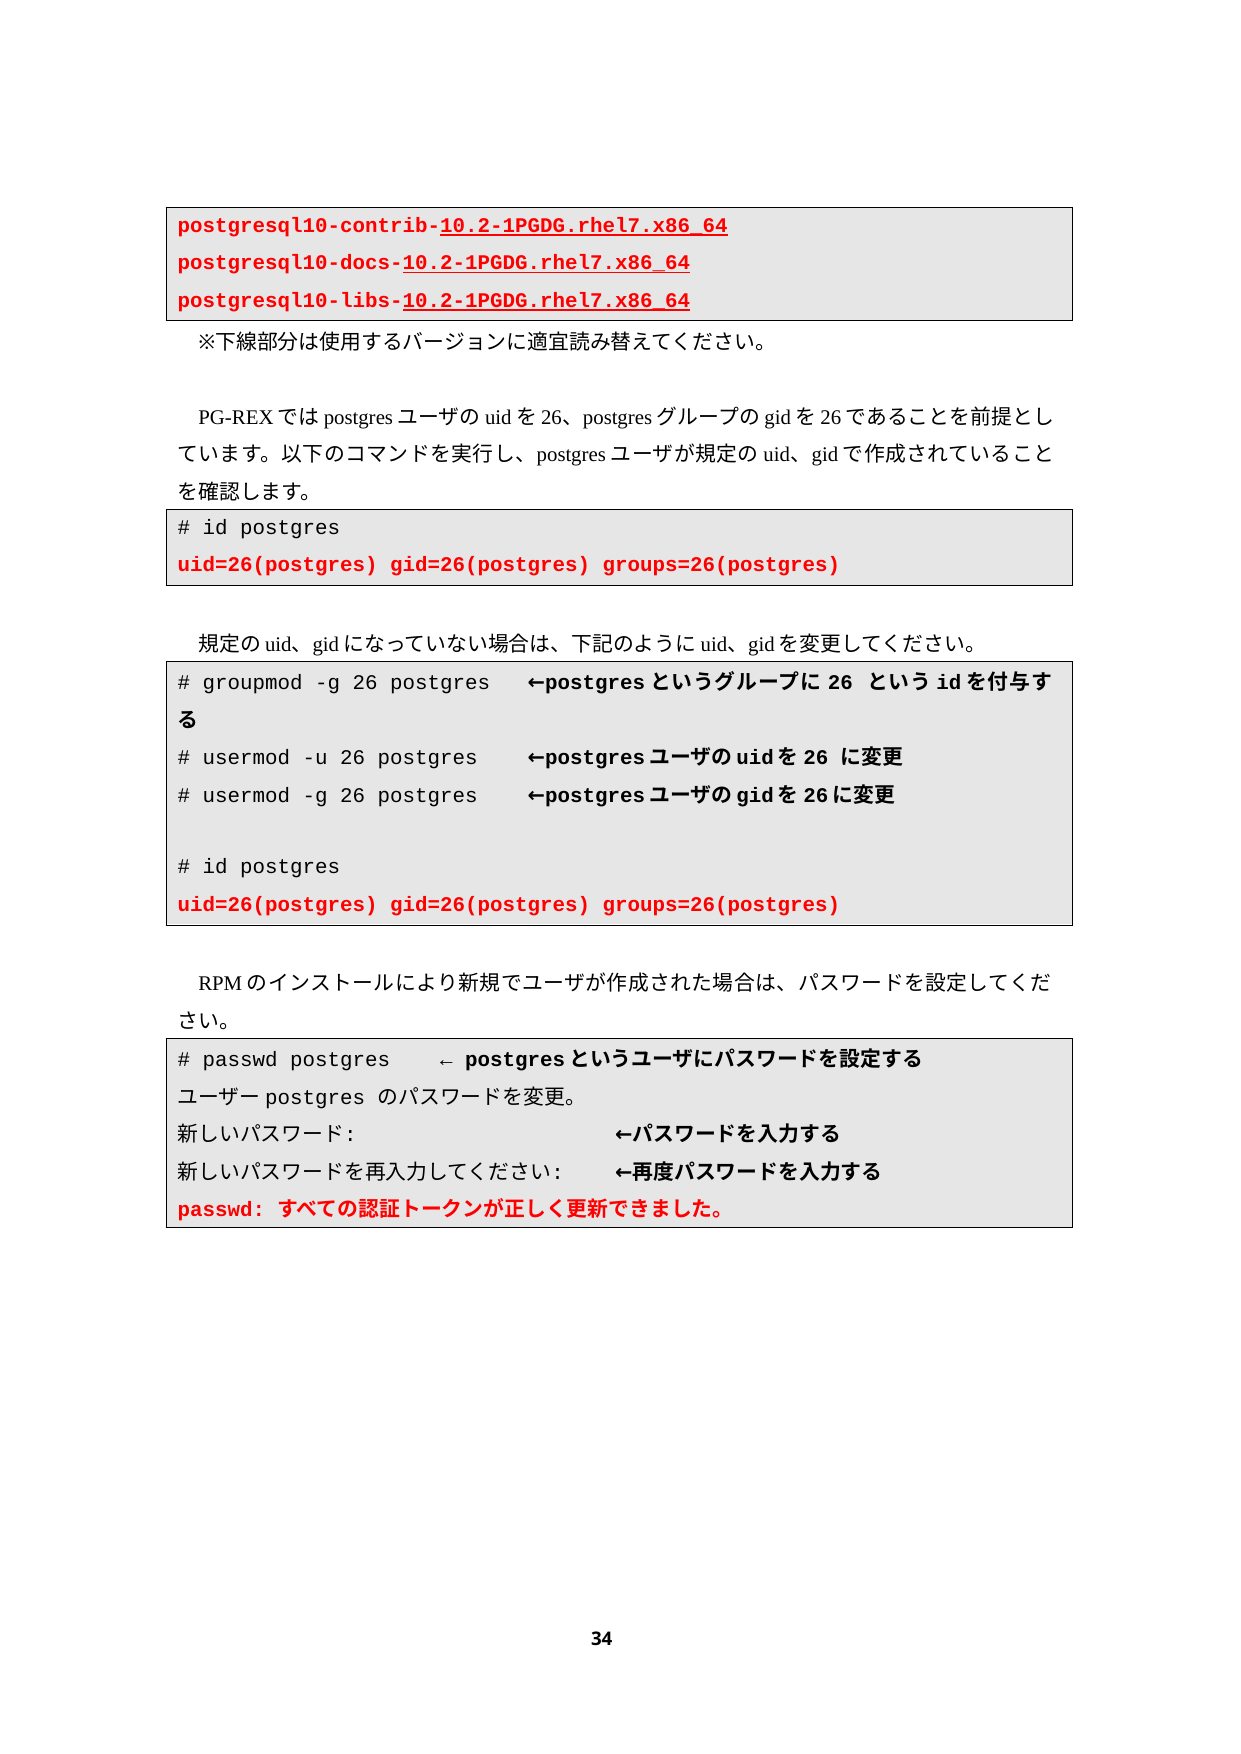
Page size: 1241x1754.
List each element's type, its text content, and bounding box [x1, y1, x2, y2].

table_header # groupmod -g 26 postgres ←postgresというグループに 26 というidを付与する # usermod -u 26 postgres ←postgresユーザのuidを 26 に変更 # usermod -g 26 postgres ←postgresユーザのgidを 26に変更 # id postgres uid=26(postgres) gid=26(postgres) groups=26(postgres) [167, 662, 1072, 924]
text ※下線部分は使用するバージョンに適宜読み替えてください。 [177, 321, 1054, 359]
text RPMのインストールにより新規でユーザが作成された場合は、パスワードを設定してください。 [177, 963, 1054, 1038]
table_header # passwd postgres ← postgresというユーザにパスワードを設定する ユーザー postgres のパスワードを変更。 新しいパスワード: ←パスワードを入力する 新しいパスワードを再入力してください: ←再度パスワードを入力する passwd: すべての認証トークンが正しく更新できました。 [167, 1039, 1072, 1227]
text 規定のuid、gidになっていない場合は、下記のようにuid、gidを変更してください。 [177, 623, 1054, 661]
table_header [167, 208, 1072, 320]
text PG-REXではpostgresユーザのuidを26、postgresグループのgidを26であることを前提としています。以下のコマンドを実行し、postgresユーザが規定のuid、gidで作成されていることを確認します。 [177, 396, 1054, 509]
table_header # id postgres uid=26(postgres) gid=26(postgres) groups=26(postgres) [167, 510, 1072, 585]
